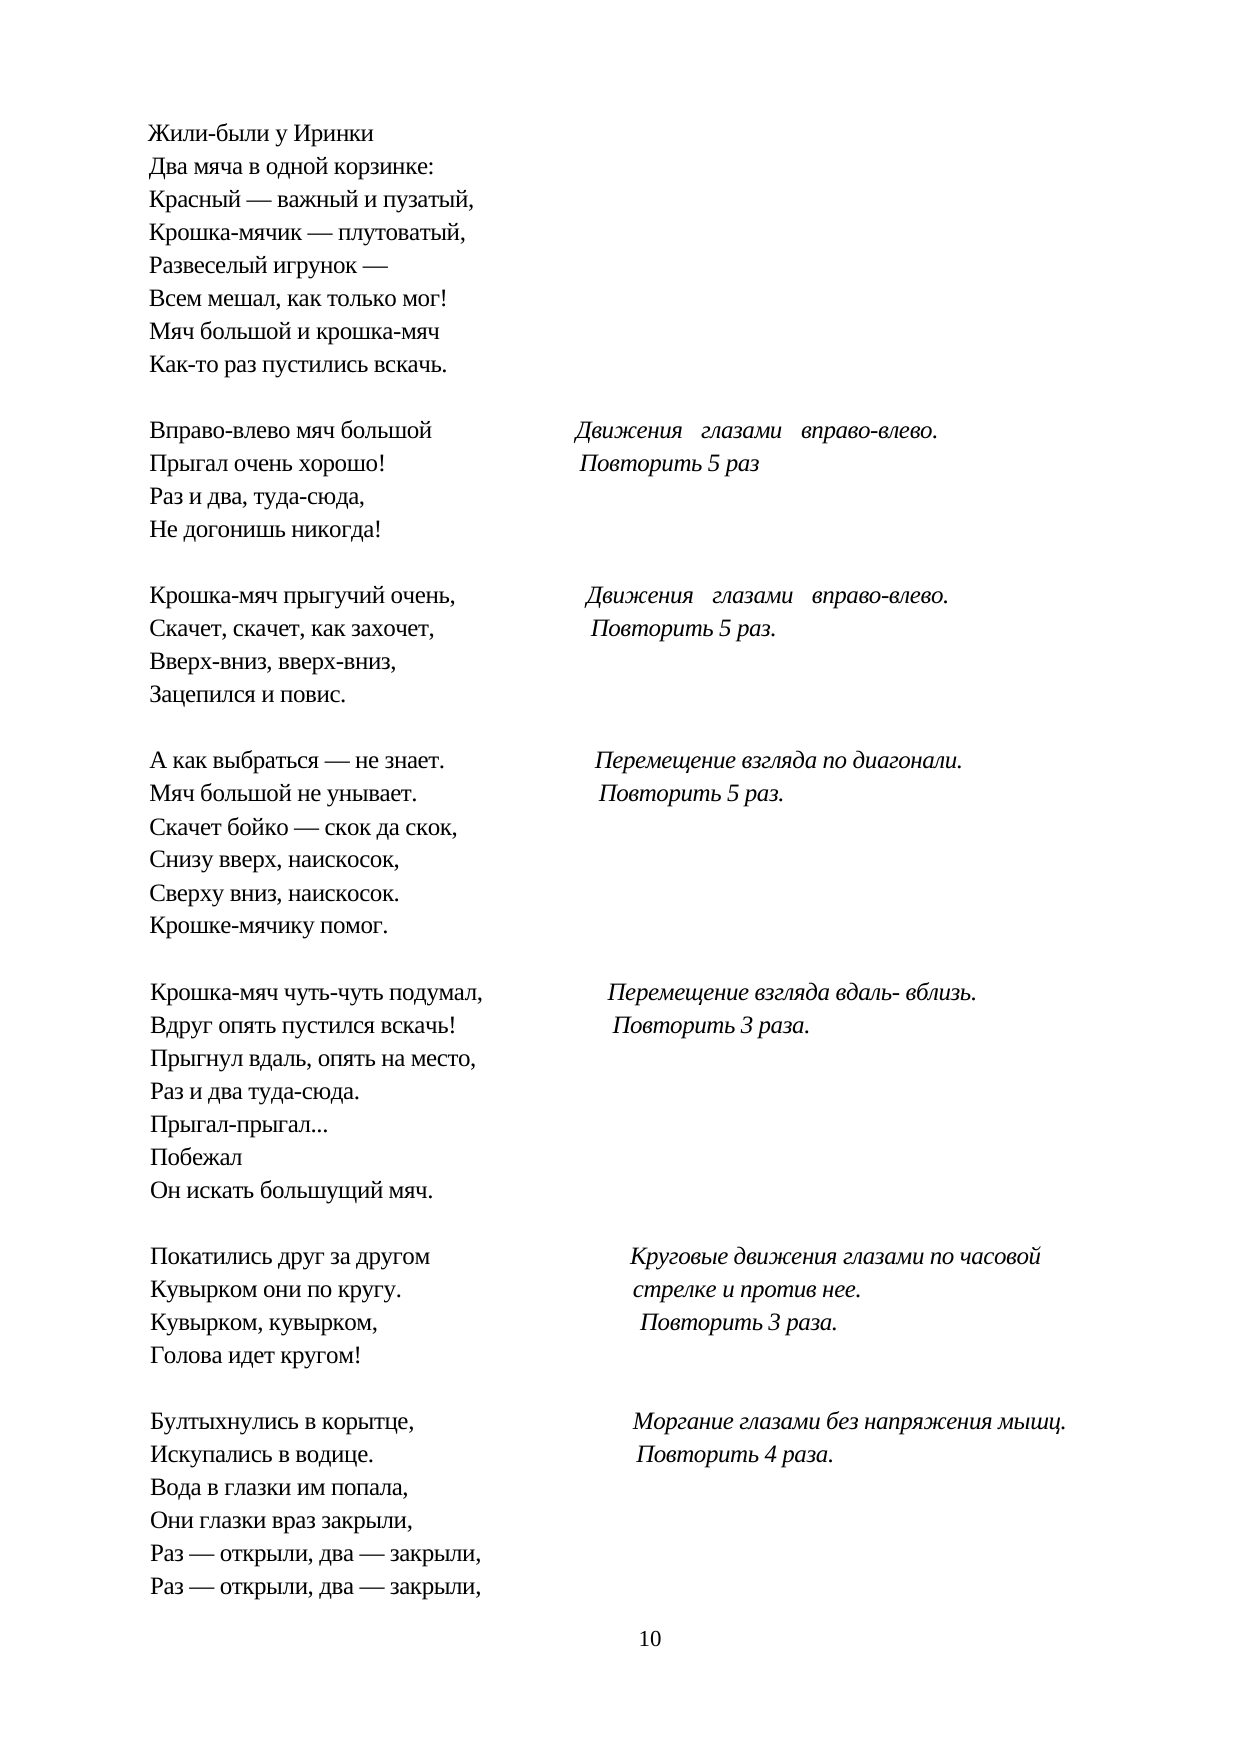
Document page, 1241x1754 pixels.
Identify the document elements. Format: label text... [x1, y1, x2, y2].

text Кувырком, кувырком, Повторить 3 раза. [150, 1307, 1110, 1336]
text Бултыхнулись в корытце, Моргание глазами без напряжения мышц. [150, 1406, 1179, 1435]
text Искупались в водице. Повторить 4 раза. [150, 1439, 1152, 1468]
text Вдруг опять пустился вскачь! Повторить 3 раза. [150, 1010, 1152, 1038]
text Скачет, скачет, как захочет, Повторить 5 раз. [149, 613, 1152, 642]
text Голова идет кругом! [150, 1340, 1110, 1369]
text Скачет бойко — скок да скок, [149, 812, 1152, 840]
text Мяч большой и крошка-мяч [149, 316, 1152, 345]
text Крошка-мяч чуть-чуть подумал, Перемещение взгляда вдаль- вблизь. [150, 977, 1152, 1005]
text Вода в глазки им попала, [150, 1472, 1152, 1501]
text Крошка-мяч прыгучий очень, Движения глазами вправо-влево. [149, 580, 1152, 609]
text Прыгал очень хорошо! Повторить 5 раз [149, 448, 1152, 477]
text Всем мешал, как только мог! [149, 283, 1152, 312]
text Сверху вниз, наискосок. [149, 878, 1152, 906]
text Не догонишь никогда! [149, 514, 1152, 543]
text Развеселый игрунок — [149, 250, 1152, 279]
text Как-то раз пустились вскачь. [149, 349, 1152, 378]
text Зацепился и повис. [149, 679, 1152, 708]
text Снизу вверх, наискосок, [149, 844, 1152, 873]
text Вверх-вниз, вверх-вниз, [149, 646, 1152, 675]
text Прыгнул вдаль, опять на место, [150, 1043, 1152, 1071]
text Раз — открыли, два — закрыли, [150, 1538, 1152, 1567]
text Раз и два туда-сюда. [150, 1076, 1152, 1104]
text Раз — открыли, два — закрыли, [150, 1571, 1152, 1600]
text Побежал [150, 1142, 1152, 1171]
text Два мяча в одной корзинке: [149, 151, 1152, 180]
text Кувырком они по кругу. стрелке и против нее. [150, 1274, 1160, 1303]
text Прыгал-прыгал... [150, 1109, 1152, 1137]
text А как выбраться — не знает. Перемещение взгляда по диагонали. [149, 746, 1152, 774]
text Крошка-мячик — плутоватый, [149, 217, 1152, 246]
text Раз и два, туда-сюда, [149, 481, 1152, 510]
text Он искать большущий мяч. [150, 1175, 1152, 1203]
text Красный — важный и пузатый, [149, 184, 1152, 213]
text Вправо-влево мяч большой Движения глазами вправо-влево. [149, 415, 1152, 444]
text Мяч большой не унывает. Повторить 5 раз. [149, 778, 1152, 807]
text Они глазки враз закрыли, [150, 1505, 1152, 1534]
text Крошке-мячику помог. [149, 911, 1152, 939]
text Покатились друг за другом Круговые движения глазами по часовой [150, 1241, 1110, 1269]
text Жили-были у Иринки [148, 118, 1152, 147]
